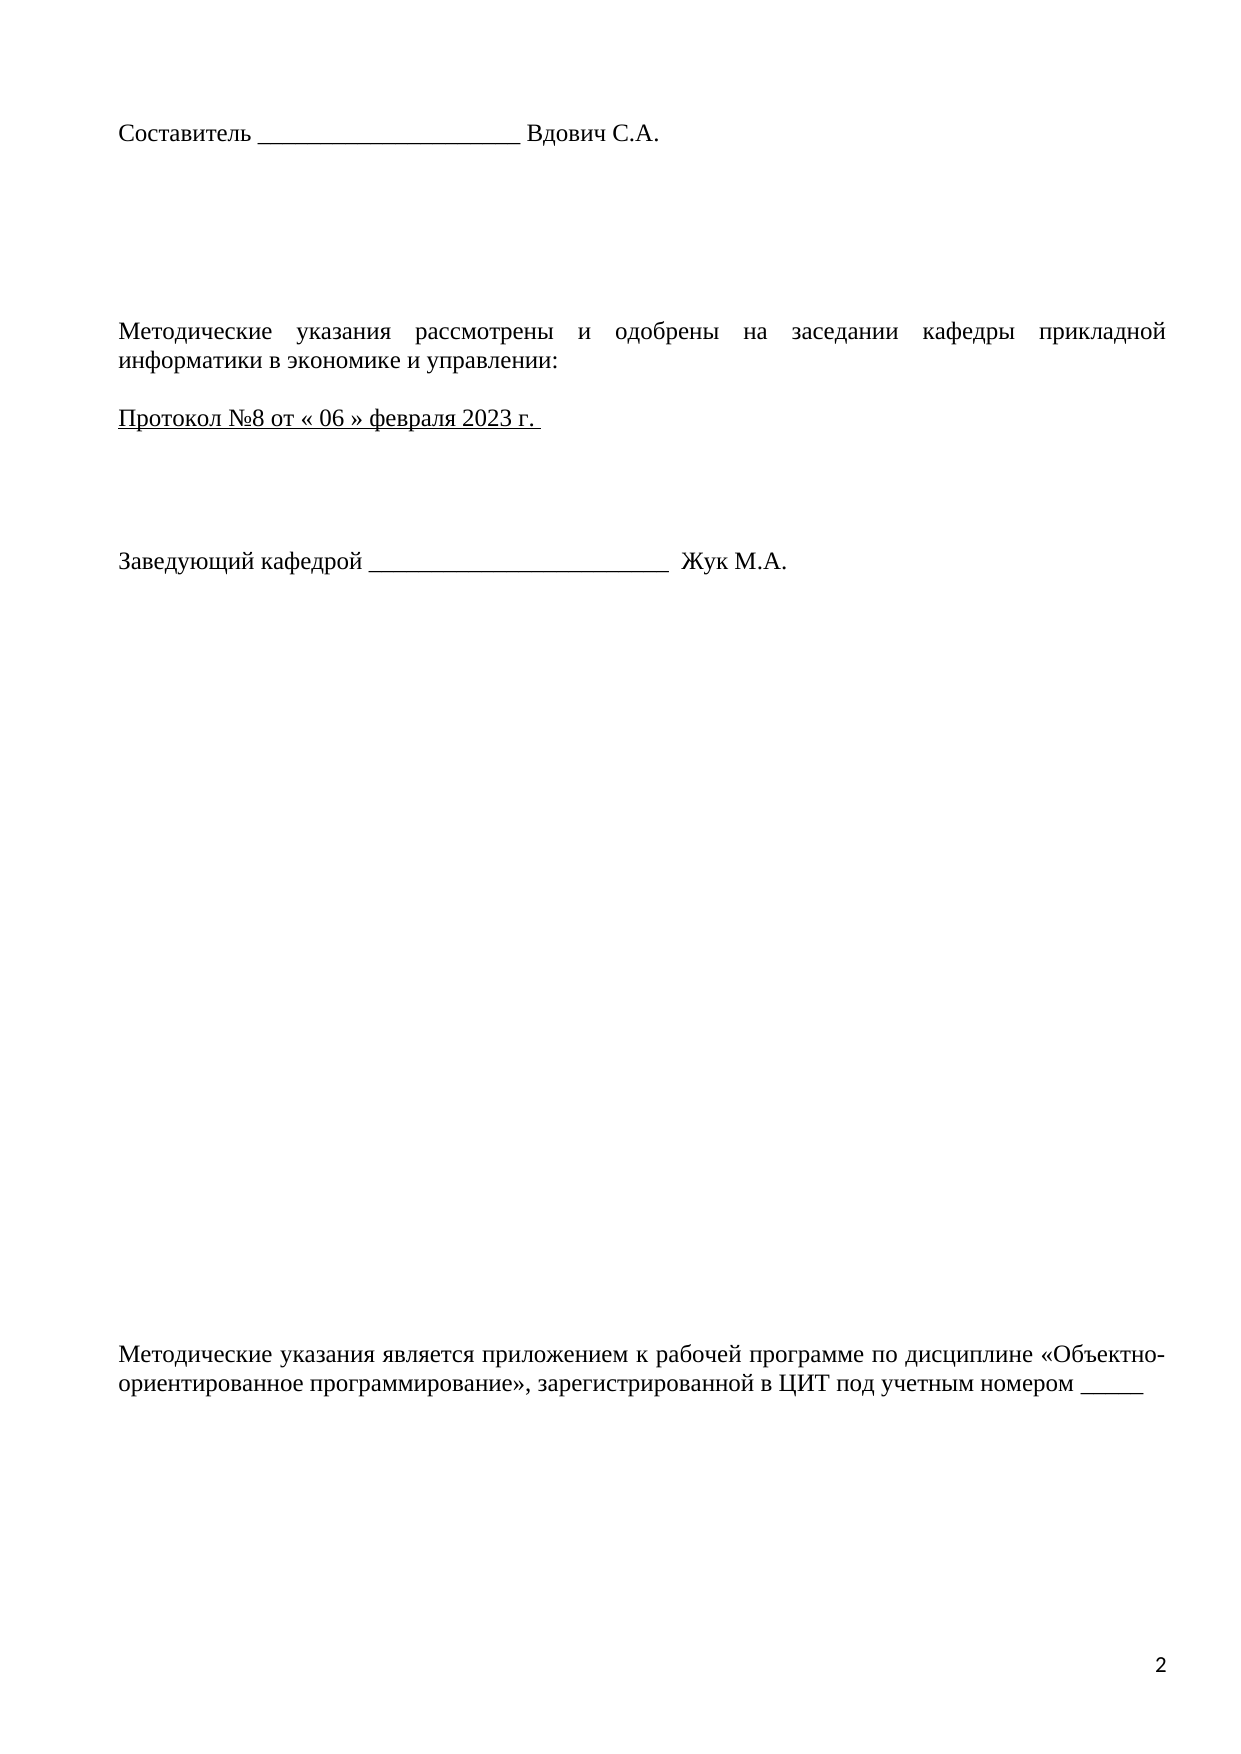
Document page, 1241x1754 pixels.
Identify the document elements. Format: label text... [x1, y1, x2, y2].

text Составитель _____________________ Вдович С.А. [118, 118, 1167, 147]
text Методические указания рассмотрены и одобрены на заседании кафедры прикладной информатики в экономике и управлении: [118, 316, 1167, 374]
text Методические указания является приложением к рабочей программе по дисциплине «Объектно-ориентированное программирование», зарегистрированной в ЦИТ под учетным номером _____ [118, 1339, 1167, 1397]
text Заведующий кафедрой ________________________ Жук М.А. [118, 546, 1167, 574]
text Протокол №8 от « 06 » февраля 2023 г. [118, 403, 1167, 432]
